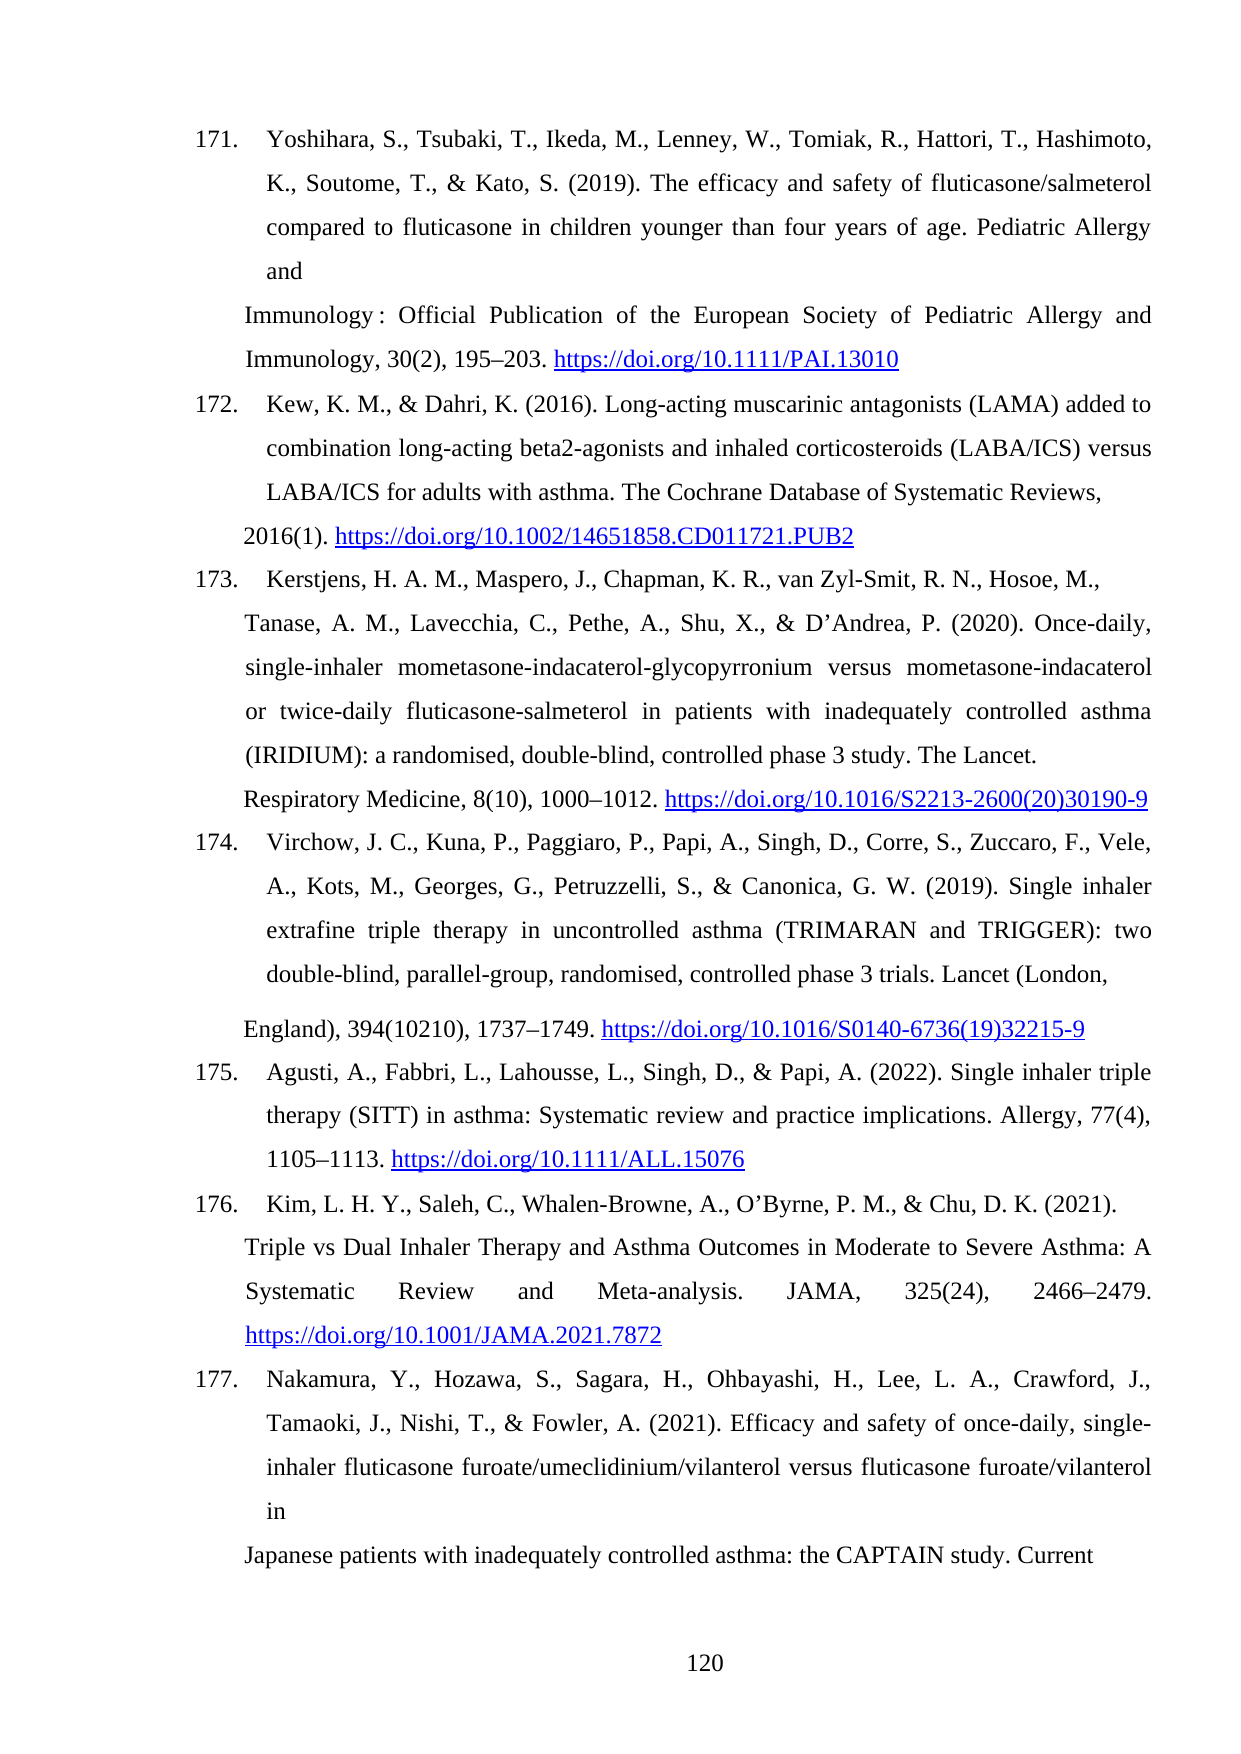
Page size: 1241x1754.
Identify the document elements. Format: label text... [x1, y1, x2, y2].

list Kim, L. H. Y., Saleh, C., Whalen-Browne, A., O’Byrne, P. M., & Chu, D. K. (2021). [194, 1189, 1153, 1218]
text Immunology : Official Publication of the European Society of Pediatric Allergy and Immunology, 30(2), 195–203. https://doi.org/10.1111/PAI.13010 [244, 300, 1153, 373]
text Tanase, A. M., Lavecchia, C., Pethe, A., Shu, X., & D’Andrea, P. (2020). Once-daily, single-inhaler mometasone-indacaterol-glycopyrronium versus mometasone-indacaterol or twice-daily fluticasone-salmeterol in patients with inadequately controlled asthma (IRIDIUM): a randomised, double-blind, controlled phase 3 study. The Lancet. [244, 608, 1153, 769]
text England), 394(10210), 1737–1749. https://doi.org/10.1016/S0140-6736(19)32215-9 [243, 1014, 1235, 1043]
text Respiratory Medicine, 8(10), 1000–1012. https://doi.org/10.1016/S2213-2600(20)30190-9 [243, 784, 1235, 813]
list Virchow, J. C., Kuna, P., Paggiaro, P., Papi, A., Singh, D., Corre, S., Zuccaro, F., Vele, A., Kots, M., Georges, G., Petruzzelli, S., & Canonica, G. W. (2019). Single inhaler extrafine triple therapy in uncontrolled asthma (TRIMARAN and TRIGGER): two double-blind, parallel-group, randomised, controlled phase 3 trials. Lancet (London, [194, 827, 1153, 988]
list Yoshihara, S., Tsubaki, T., Ikeda, M., Lenney, W., Tomiak, R., Hattori, T., Hashimoto, K., Soutome, T., & Kato, S. (2019). The efficacy and safety of fluticasone/salmeterol compared to fluticasone in children younger than four years of age. Pediatric Allergy and [194, 124, 1153, 285]
text 2016(1). https://doi.org/10.1002/14651858.CD011721.PUB2 [243, 521, 1235, 550]
list Kew, K. M., & Dahri, K. (2016). Long-acting muscarinic antagonists (LAMA) added to combination long-acting beta2-agonists and inhaled corticosteroids (LABA/ICS) versus LABA/ICS for adults with asthma. The Cochrane Database of Systematic Reviews, [194, 389, 1153, 506]
text Japanese patients with inadequately controlled asthma: the CAPTAIN study. Current [244, 1541, 1153, 1569]
text Triple vs Dual Inhaler Therapy and Asthma Outcomes in Moderate to Severe Asthma: A Systematic Review and Meta-analysis. JAMA, 325(24), 2466–2479. https://doi.org/10.1001/JAMA.2021.7872 [244, 1232, 1153, 1348]
list Nakamura, Y., Hozawa, S., Sagara, H., Ohbayashi, H., Lee, L. A., Crawford, J., Tamaoki, J., Nishi, T., & Fowler, A. (2021). Efficacy and safety of once-daily, single-inhaler fluticasone furoate/umeclidinium/vilanterol versus fluticasone furoate/vilanterol in [194, 1364, 1153, 1525]
list Agusti, A., Fabbri, L., Lahousse, L., Singh, D., & Papi, A. (2022). Single inhaler triple therapy (SITT) in asthma: Systematic review and practice implications. Allergy, 77(4), 1105–1113. https://doi.org/10.1111/ALL.15076 [194, 1057, 1153, 1173]
list Kerstjens, H. A. M., Maspero, J., Chapman, K. R., van Zyl-Smit, R. N., Hosoe, M., [194, 564, 1153, 593]
